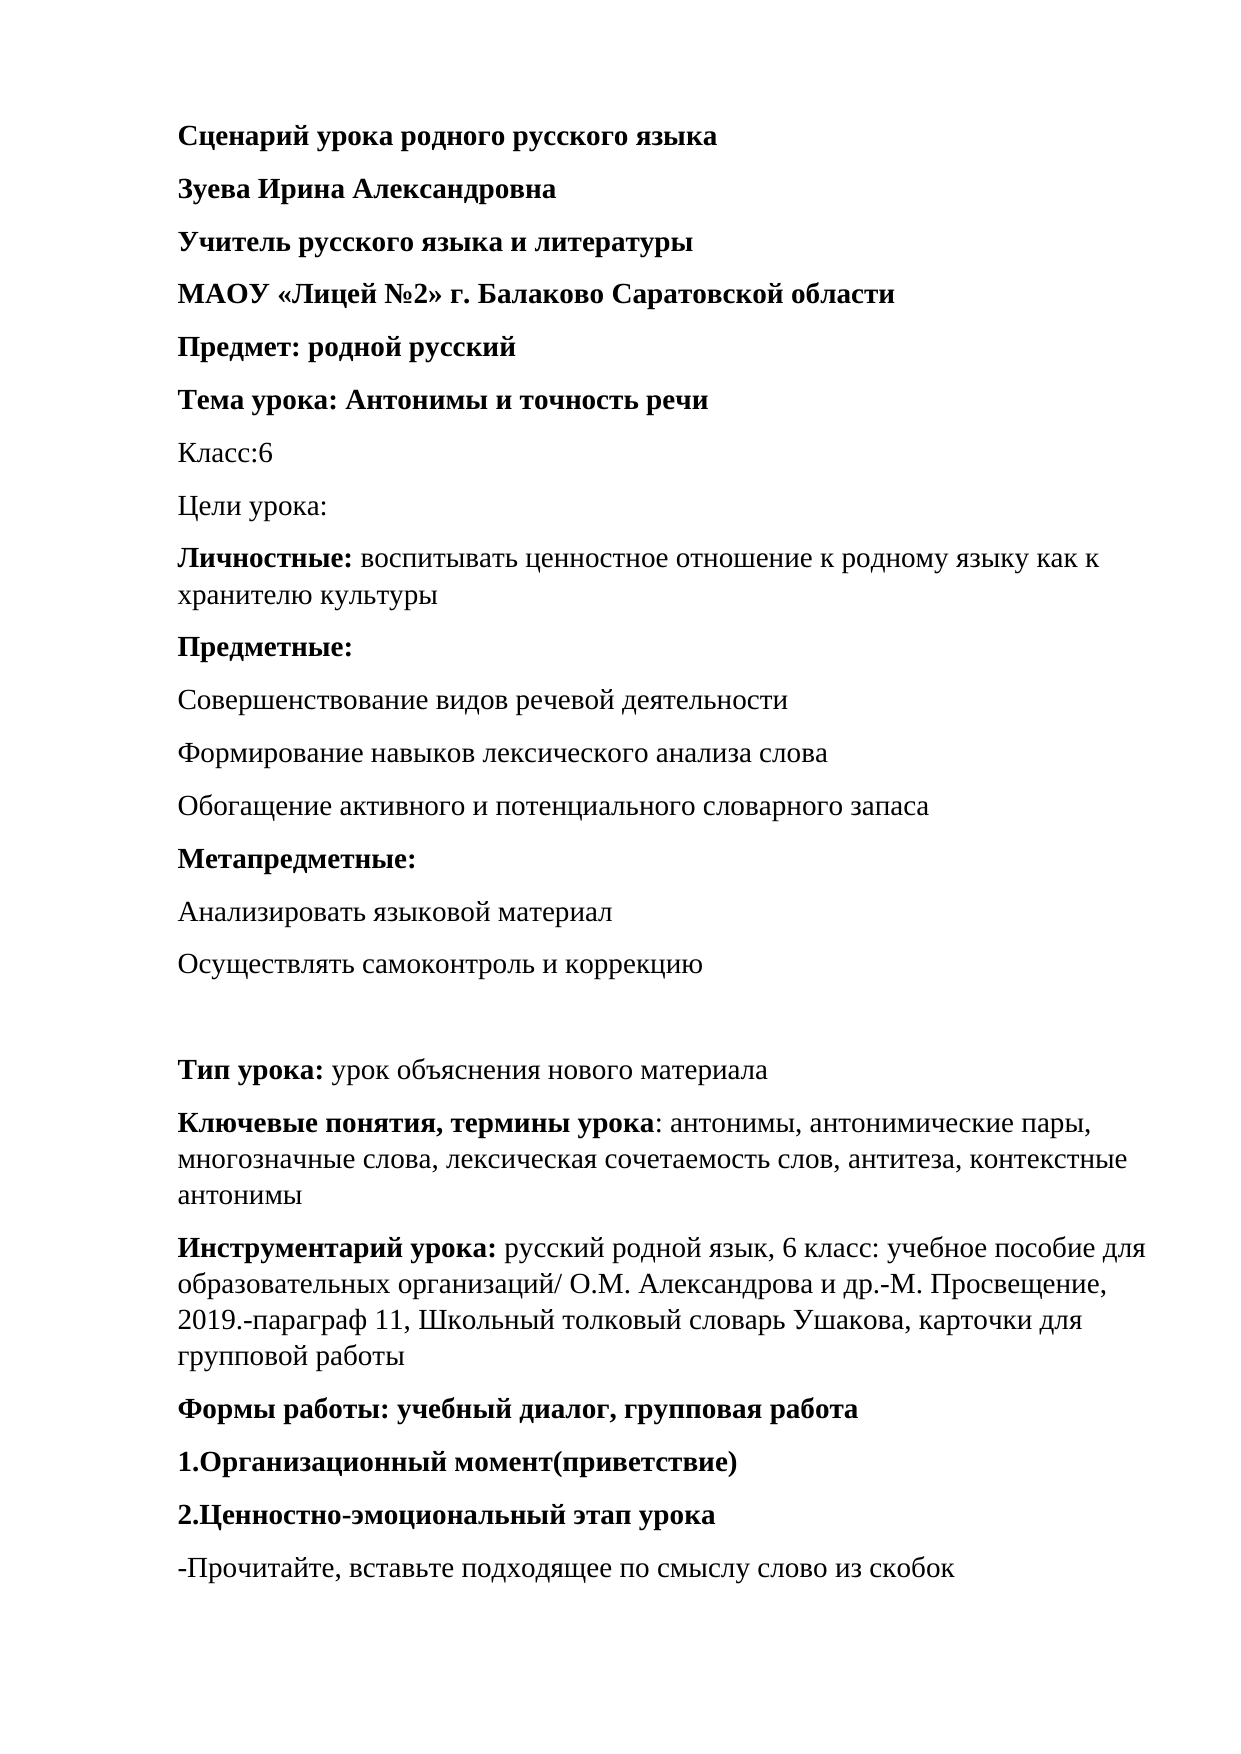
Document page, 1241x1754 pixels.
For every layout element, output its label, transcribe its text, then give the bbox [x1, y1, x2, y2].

text Личностные: воспитывать ценностное отношение к родному языку как к хранителю культуры [177, 541, 1152, 610]
text Тема урока: Антонимы и точность речи [177, 382, 1152, 416]
text Сценарий урока родного русского языка [177, 118, 1152, 152]
text 2.Ценностно-эмоциональный этап урока [177, 1497, 1152, 1530]
text Анализировать языковой материал [177, 894, 1152, 927]
text Обогащение активного и потенциального словарного запаса [177, 788, 1152, 822]
text Учитель русского языка и литературы [177, 224, 1152, 257]
text Цели урока: [177, 488, 1152, 521]
text 1.Организационный момент(приветствие) [177, 1444, 1152, 1478]
text Инструментарий урока: русский родной язык, 6 класс: учебное пособие для образовательных организаций/ О.М. Александрова и др.-М. Просвещение, 2019.-параграф 11, Школьный толковый словарь Ушакова, карточки для групповой работы [177, 1230, 1152, 1372]
text Осуществлять самоконтроль и коррекцию [177, 946, 1152, 980]
text Метапредметные: [177, 841, 1152, 874]
text Формы работы: учебный диалог, групповая работа [177, 1391, 1152, 1425]
text Ключевые понятия, термины урока: антонимы, антонимические пары, многозначные слова, лексическая сочетаемость слов, антитеза, контекстные антонимы [177, 1105, 1152, 1211]
text Класс:6 [177, 435, 1152, 468]
text МАОУ «Лицей №2» г. Балаково Саратовской области [177, 277, 1152, 310]
text Предмет: родной русский [177, 329, 1152, 363]
text Совершенствование видов речевой деятельности [177, 682, 1152, 716]
text Предметные: [177, 629, 1152, 663]
text Формирование навыков лексического анализа слова [177, 735, 1152, 769]
text Тип урока: урок объяснения нового материала [177, 1052, 1152, 1086]
text -Прочитайте, вставьте подходящее по смыслу слово из скобок [177, 1550, 1152, 1583]
text Зуева Ирина Александровна [177, 171, 1152, 204]
